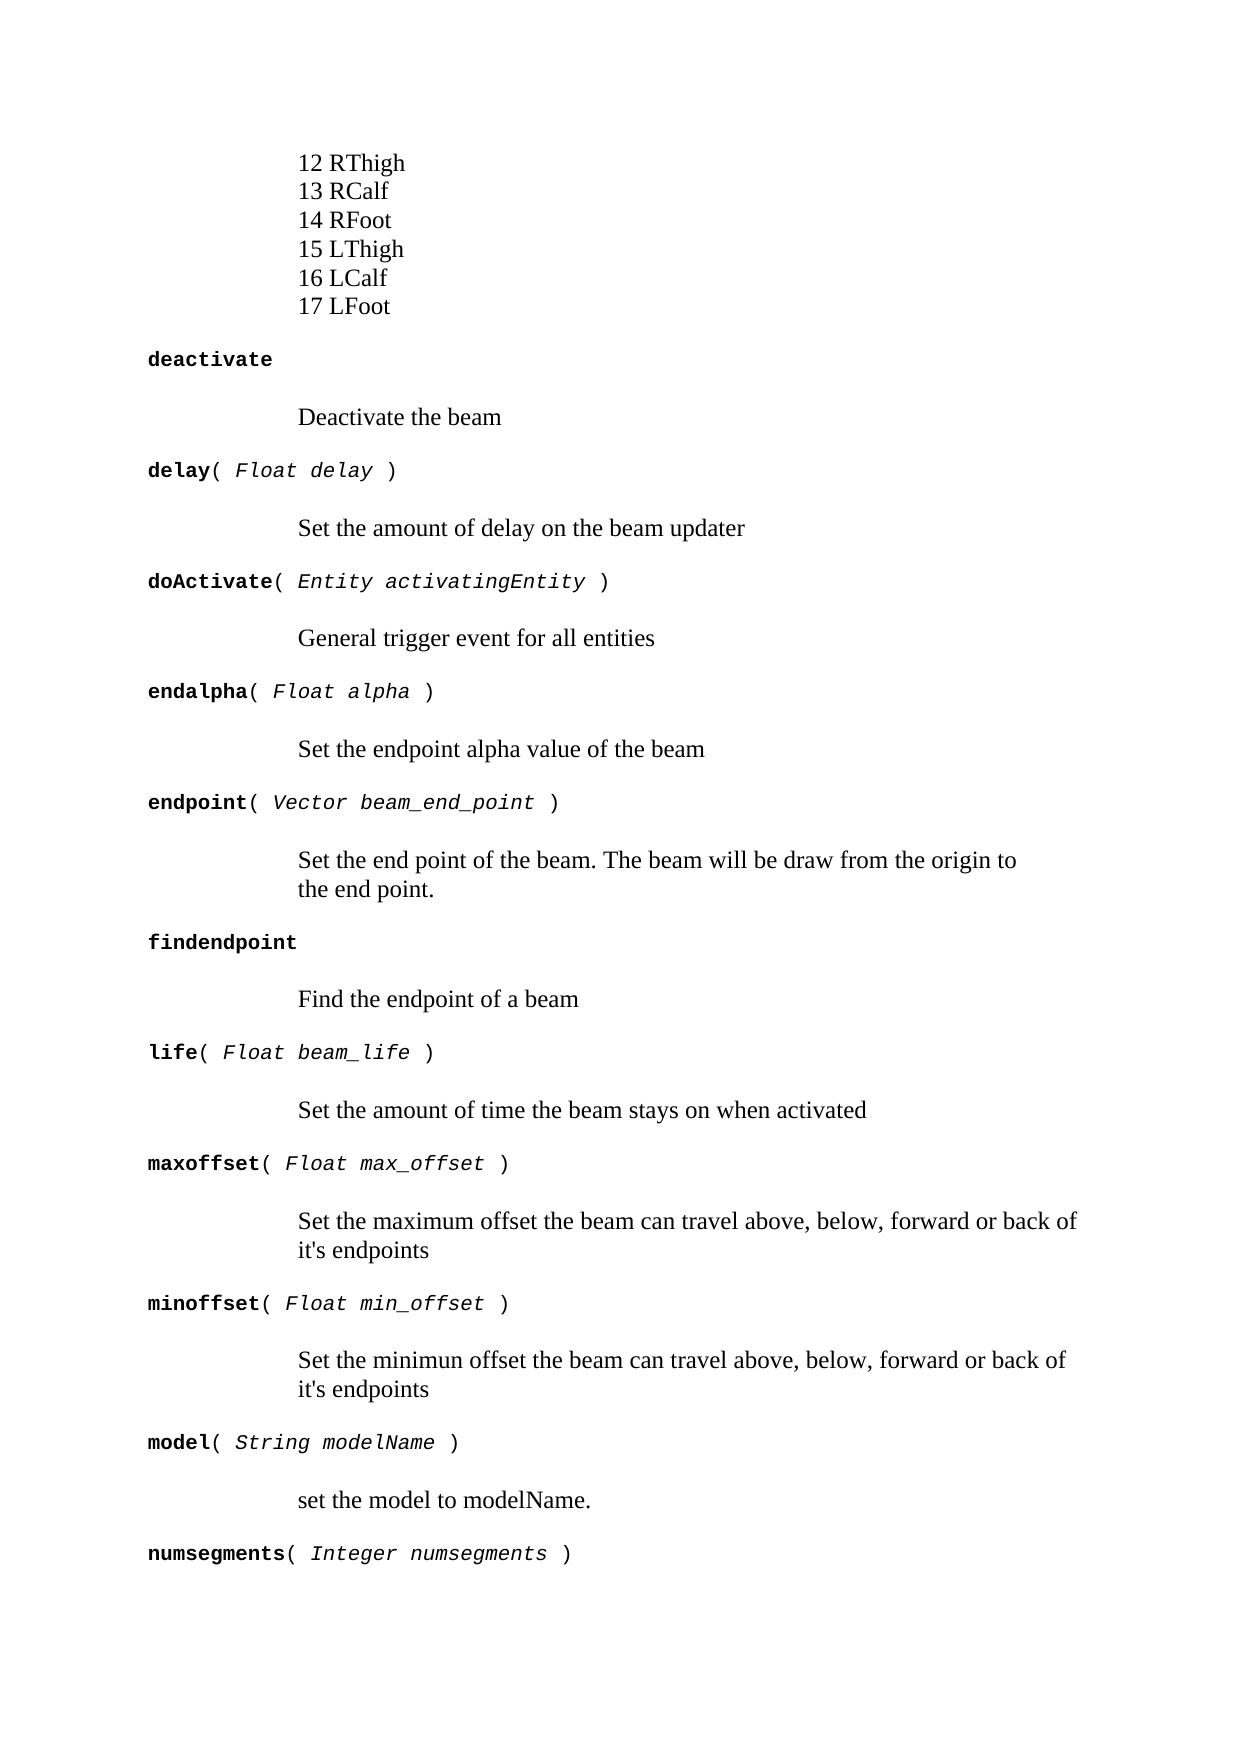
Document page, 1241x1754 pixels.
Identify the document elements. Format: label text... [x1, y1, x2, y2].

text endpoint( Vector beam_end_point ) [148, 792, 1093, 816]
text model( String modelName ) [148, 1432, 1093, 1456]
text Set the endpoint alpha value of the beam [298, 734, 1093, 763]
text set the model to modelName. [298, 1485, 1093, 1514]
text maxoffset( Float max_offset ) [148, 1153, 1093, 1177]
text minoffset( Float min_offset ) [148, 1293, 1093, 1316]
text doActivate( Entity activatingEntity ) [148, 571, 1093, 594]
text Set the amount of time the beam stays on when activated [298, 1095, 1093, 1124]
text deactivate [148, 349, 1093, 373]
text Deactivate the beam [298, 402, 1093, 431]
text delay( Float delay ) [148, 460, 1093, 484]
text numsegments( Integer numsegments ) [148, 1543, 1093, 1566]
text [298, 148, 1093, 320]
text life( Float beam_life ) [148, 1042, 1093, 1066]
text endalpha( Float alpha ) [148, 681, 1093, 705]
text Set the minimun offset the beam can travel above, below, forward or back of it's endpoints [298, 1345, 1093, 1403]
text findendpoint [148, 932, 1093, 955]
text Set the amount of delay on the beam updater [298, 513, 1093, 542]
text General trigger event for all entities [298, 623, 1093, 652]
text Find the endpoint of a beam [298, 984, 1093, 1013]
text Set the end point of the beam. The beam will be draw from the origin to the end point. [298, 845, 1093, 902]
text Set the maximum offset the beam can travel above, below, forward or back of it's endpoints [298, 1206, 1093, 1263]
